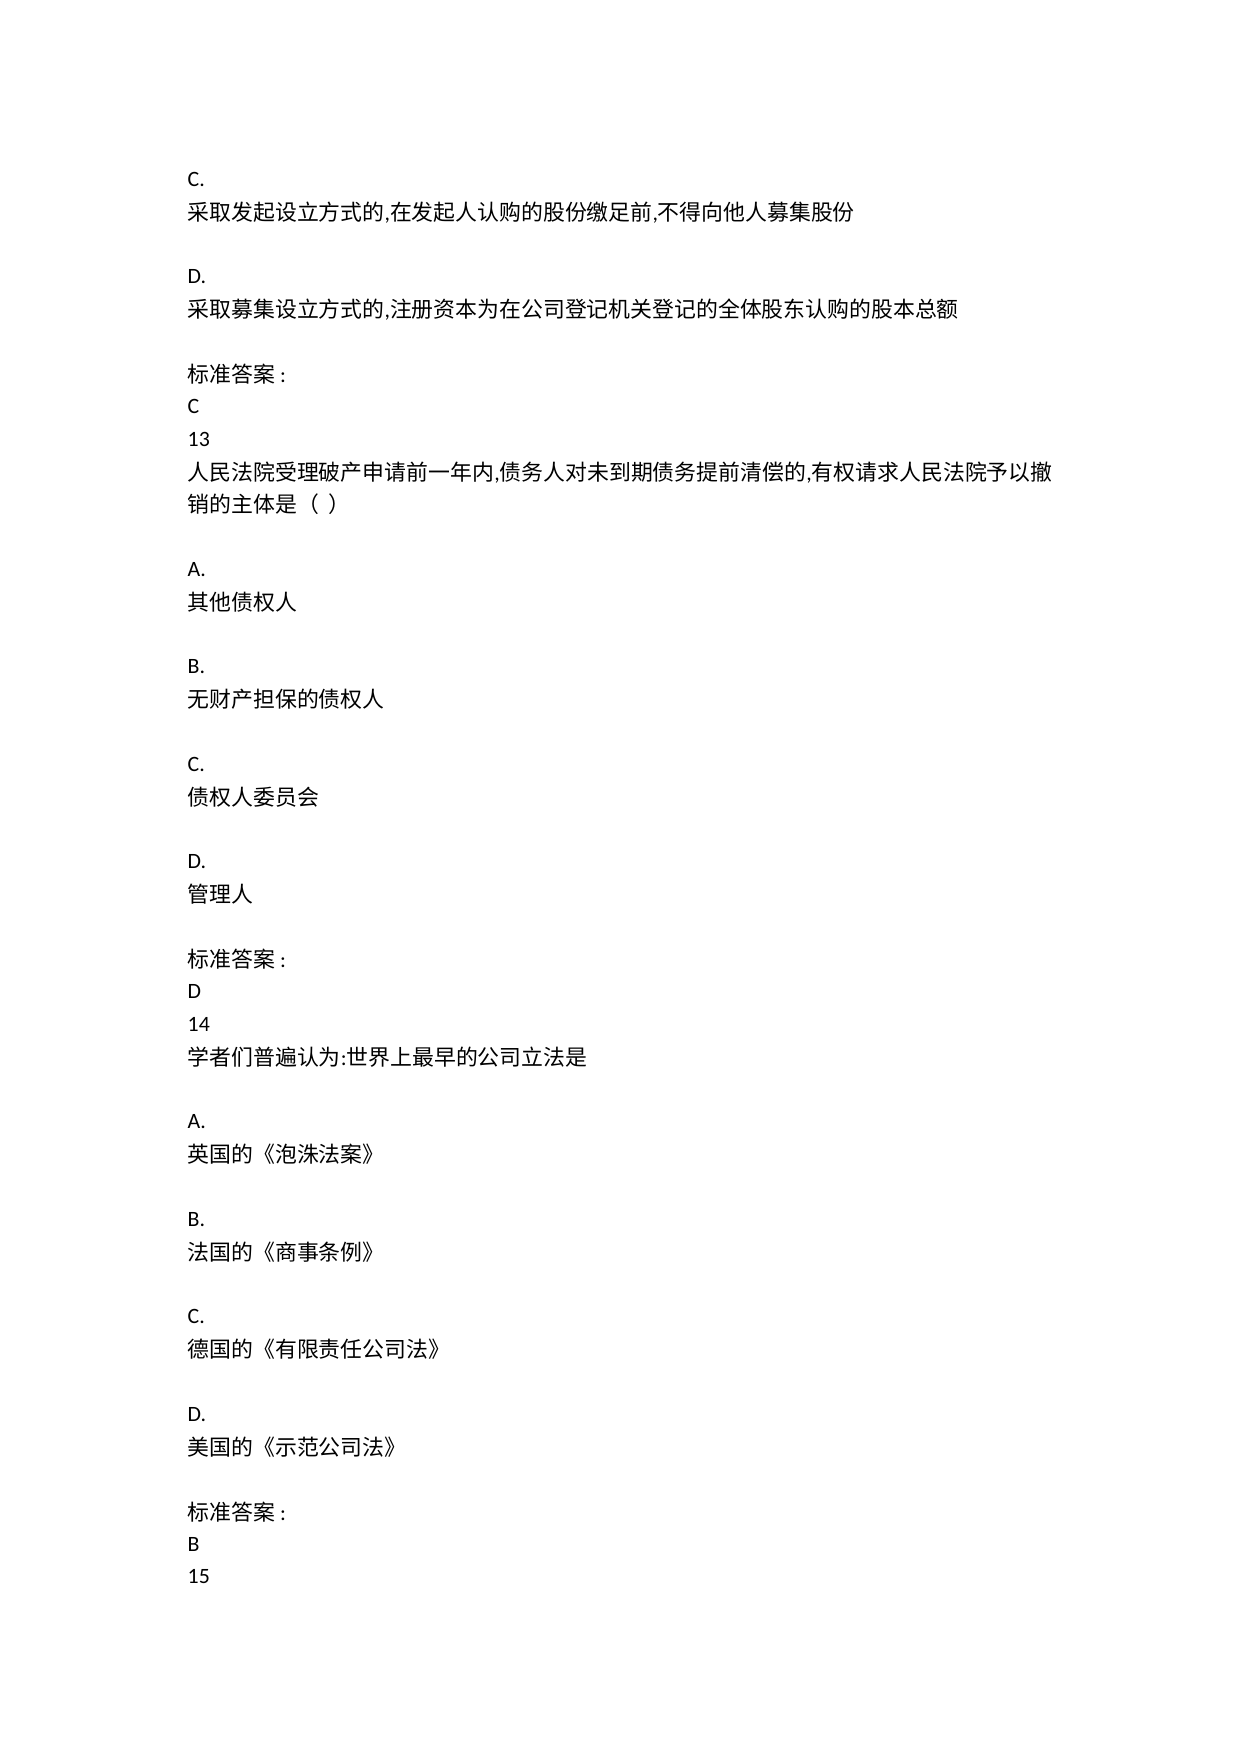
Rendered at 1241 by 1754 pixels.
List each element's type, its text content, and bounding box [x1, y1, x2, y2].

text C. [187, 162, 1053, 194]
text 德国的《有限责任公司法》 [187, 1332, 1053, 1364]
text 法国的《商事条例》 [187, 1234, 1053, 1267]
text 标准答案 : [187, 357, 1053, 389]
text 标准答案 : [187, 1494, 1053, 1527]
text 标准答案 : [187, 942, 1053, 974]
text 14 [187, 1007, 1053, 1039]
text B. [187, 649, 1053, 682]
text A. [187, 552, 1053, 584]
text D. [187, 1397, 1053, 1429]
text 其他债权人 [187, 584, 1053, 617]
text 无财产担保的债权人 [187, 682, 1053, 714]
text 采取募集设立方式的,注册资本为在公司登记机关登记的全体股东认购的股本总额 [187, 292, 1053, 324]
text C. [187, 1299, 1053, 1332]
text D. [187, 844, 1053, 877]
text A. [187, 1104, 1053, 1137]
text 债权人委员会 [187, 779, 1053, 812]
text D. [187, 259, 1053, 292]
text 采取发起设立方式的,在发起人认购的股份缴足前,不得向他人募集股份 [187, 194, 1053, 227]
text B. [187, 1202, 1053, 1234]
text 13 [187, 422, 1053, 454]
text 学者们普遍认为:世界上最早的公司立法是 [187, 1039, 1053, 1072]
text B [187, 1527, 1053, 1559]
text C [187, 389, 1053, 422]
text C. [187, 747, 1053, 779]
text D [187, 974, 1053, 1007]
text 人民法院受理破产申请前一年内,债务人对未到期债务提前清偿的,有权请求人民法院予以撤销的主体是（ ） [187, 454, 1053, 519]
text 管理人 [187, 877, 1053, 909]
text 15 [187, 1559, 1053, 1592]
text 英国的《泡洙法案》 [187, 1137, 1053, 1169]
text 美国的《示范公司法》 [187, 1429, 1053, 1462]
